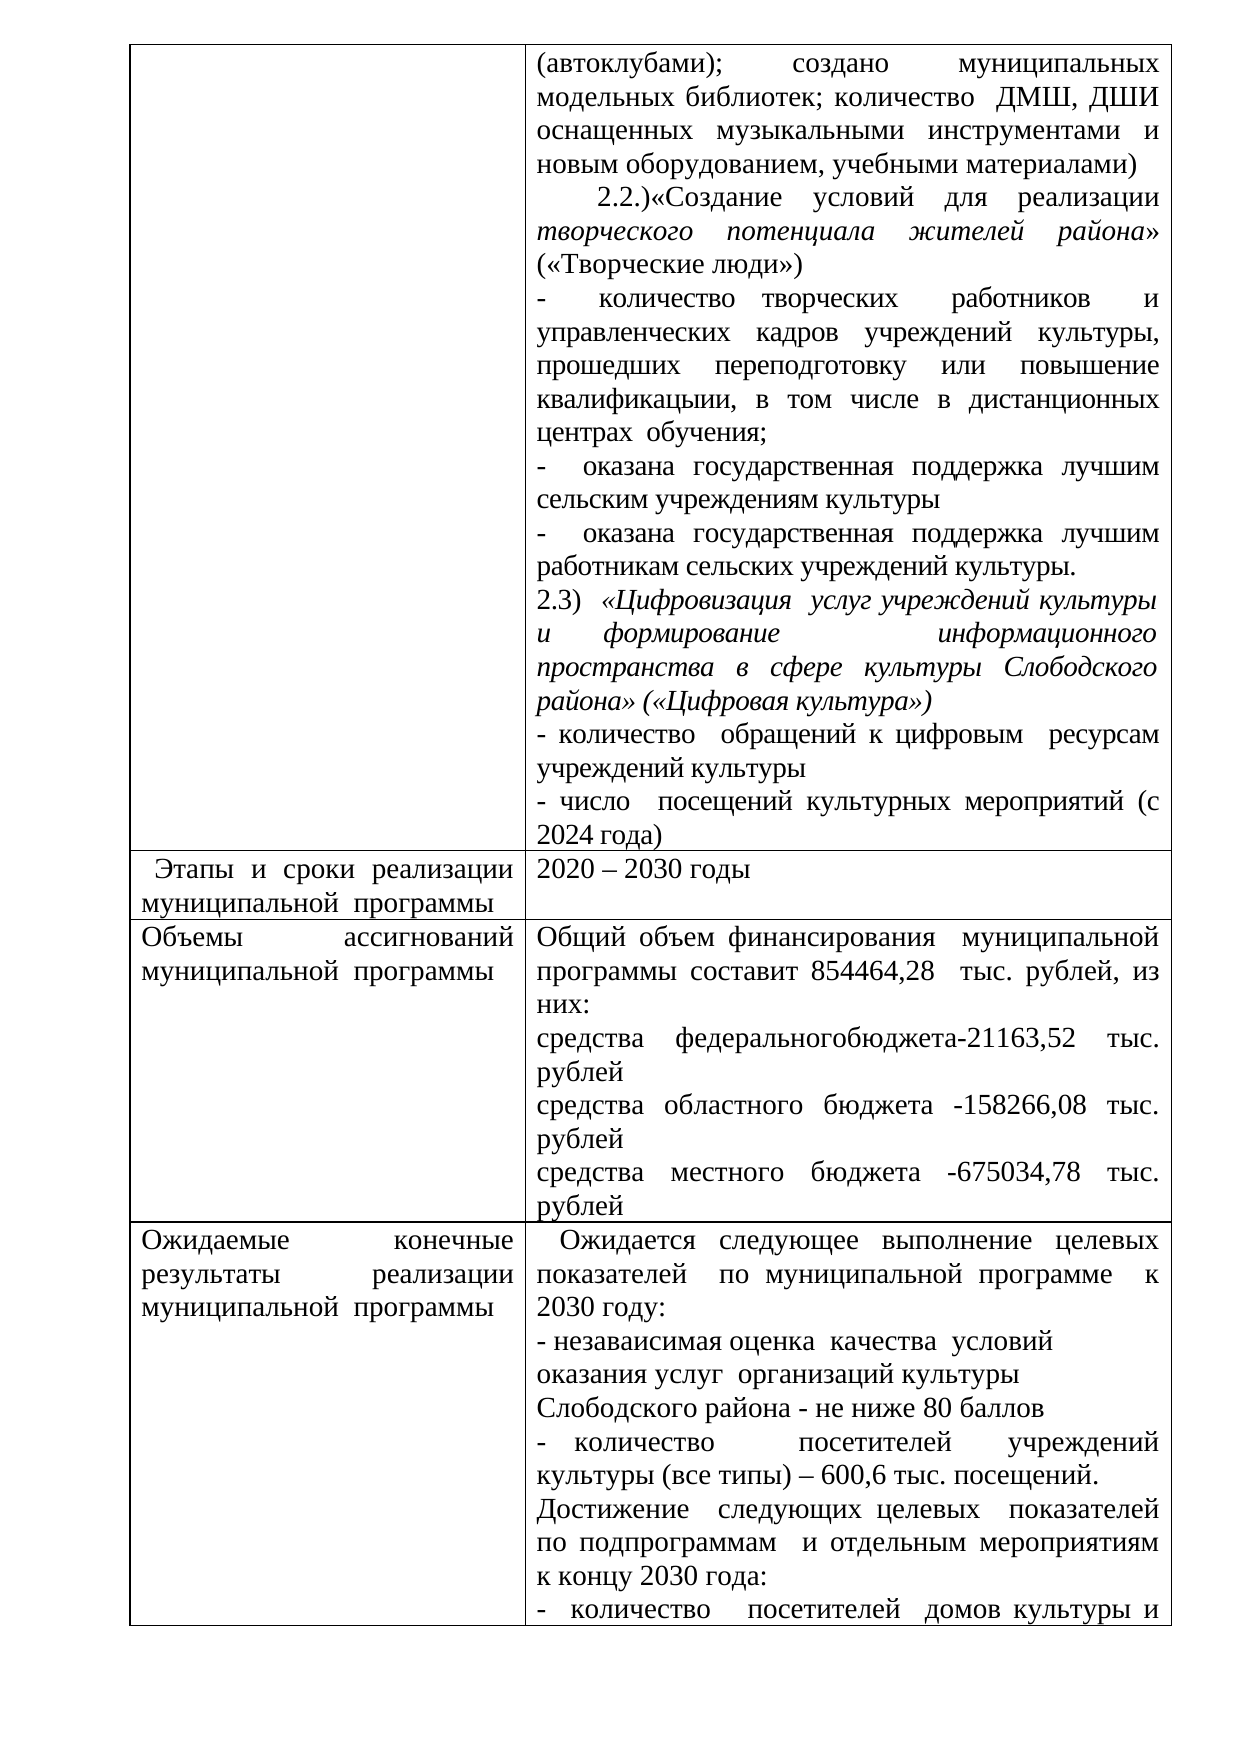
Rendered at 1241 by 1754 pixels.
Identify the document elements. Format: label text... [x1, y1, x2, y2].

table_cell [131, 1223, 525, 1625]
table_cell 2020 – 2030 годы [526, 851, 1171, 918]
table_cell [131, 45, 525, 850]
table_cell Объемы ассигнований муниципальной программы [131, 920, 525, 1221]
table_cell Общий объем финансирования муниципальной программы составит 854464,28 тыс. рублей, из них: средства федеральногобюджета-21163,52 тыс. рублей средства областного бюджета -158266,08 тыс. рублей средства местного бюджета -675034,78 тыс. рублей [526, 920, 1171, 1221]
table_cell Этапы и сроки реализации муниципальной программы [131, 851, 525, 918]
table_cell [526, 1223, 1171, 1625]
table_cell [526, 45, 1171, 850]
